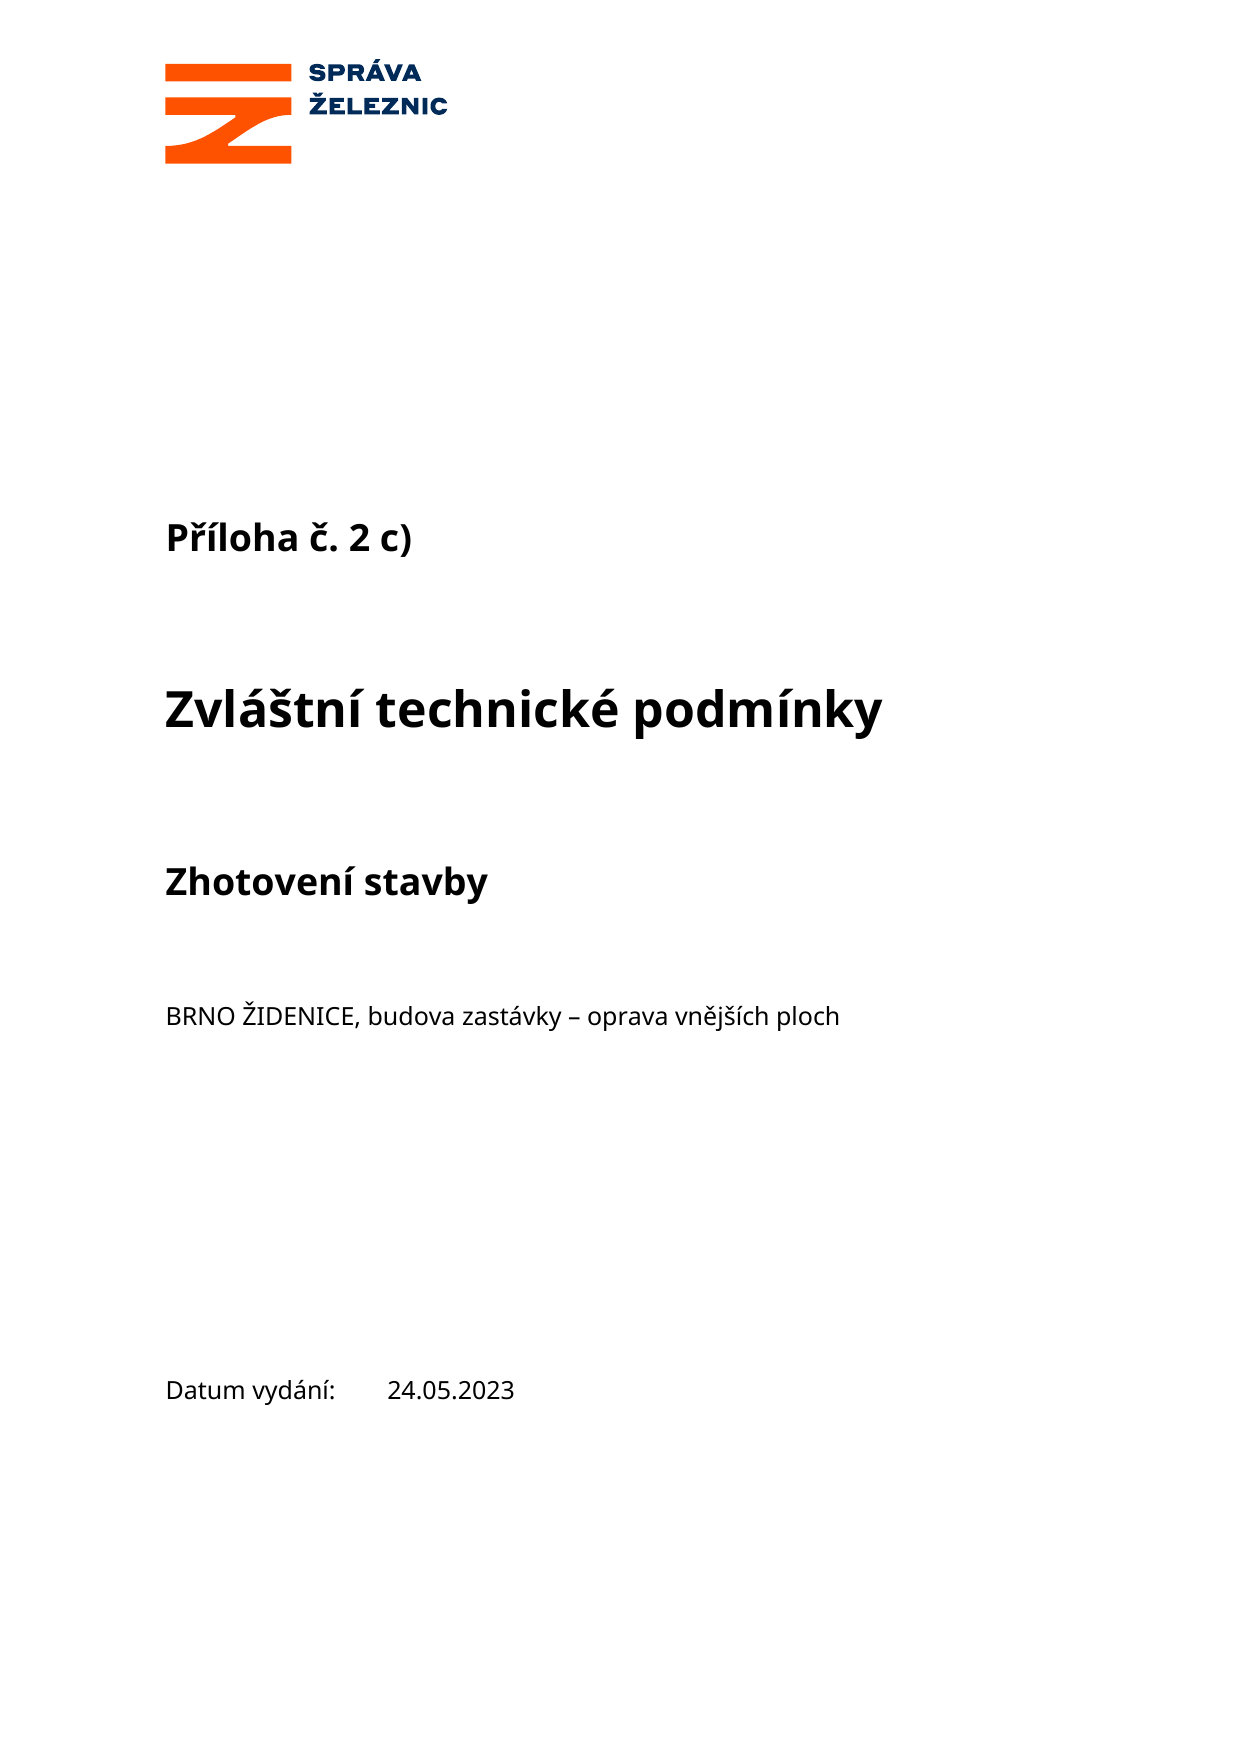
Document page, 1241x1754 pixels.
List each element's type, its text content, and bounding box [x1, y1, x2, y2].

text Zhotovení stavby [165, 855, 1075, 906]
text Datum vydání: 24.05.2023 [165, 1373, 1075, 1407]
text Zvláštní technické podmínky [165, 674, 1075, 742]
text Příloha č. 2 c) [165, 512, 1075, 563]
